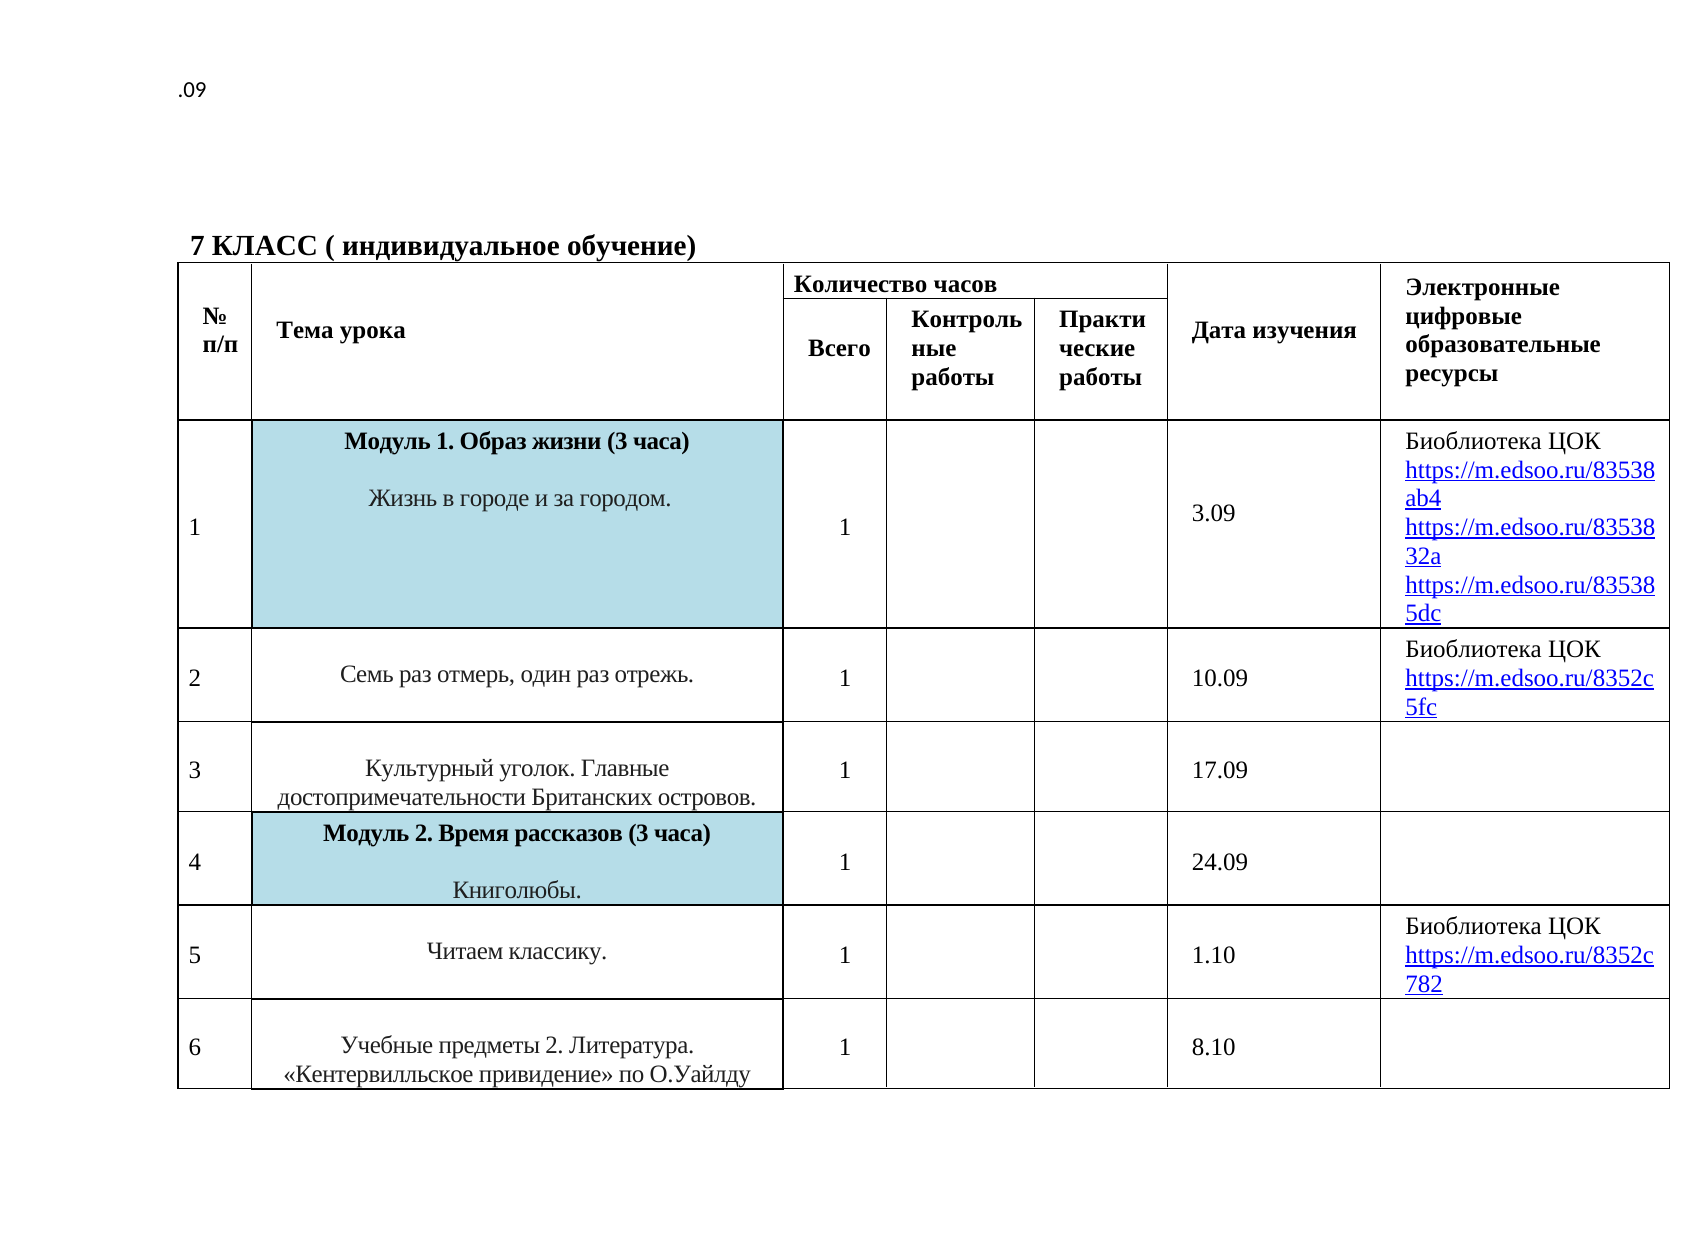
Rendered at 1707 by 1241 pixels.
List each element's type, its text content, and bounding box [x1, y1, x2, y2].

table_cell [1035, 421, 1167, 627]
table_cell Учебные предметы 2. Литература. «Кентервилльское привидение» по О.Уайлду [252, 1000, 782, 1087]
table_cell [887, 629, 1034, 721]
table_cell 24.09 [1168, 812, 1380, 904]
table_cell 4 [179, 812, 251, 904]
table_cell [887, 999, 1034, 1087]
table_cell Культурный уголок. Главные достопримечательности Британских островов. [252, 723, 782, 811]
table_cell 1 [179, 421, 251, 627]
table_header Дата изучения [1168, 263, 1380, 419]
table_cell 1 [784, 812, 886, 904]
table_cell 3.09 [1168, 421, 1380, 627]
table_header Количество часов [784, 263, 1167, 297]
table_cell 10.09 [1168, 629, 1380, 721]
table_cell 6 [179, 999, 251, 1087]
table_cell 1 [784, 999, 886, 1087]
table_header Электронные цифровые образовательные ресурсы [1381, 263, 1669, 419]
table_cell 2 [179, 629, 251, 721]
table_cell 1.10 [1168, 906, 1380, 998]
table_cell Всего [784, 299, 886, 419]
table_cell Семь раз отмерь, один раз отрежь. [252, 629, 782, 721]
table_header № п/п [179, 263, 251, 419]
table_cell Биоблиотека ЦОК https://m.edsoo.ru/8352c782 [1381, 906, 1669, 998]
table_cell 1 [784, 629, 886, 721]
table_cell 1 [784, 722, 886, 811]
table_cell [1381, 722, 1669, 811]
table_cell 3 [179, 722, 251, 811]
table_cell Биоблиотека ЦОК https://m.edsoo.ru/8352c5fc [1381, 629, 1669, 721]
table_cell Практические работы [1035, 299, 1167, 419]
table_cell 1 [784, 421, 886, 627]
table_cell 5 [179, 906, 251, 998]
table_cell [1035, 722, 1167, 811]
table_cell Модуль 1. Образ жизни (3 часа) Жизнь в городе и за городом. [253, 421, 782, 627]
table_cell [887, 906, 1034, 998]
table_cell Читаем классику. [252, 906, 782, 998]
table_cell [1381, 999, 1669, 1087]
table_cell 17.09 [1168, 722, 1380, 811]
table_cell [1035, 812, 1167, 904]
table_cell Биоблиотека ЦОК https://m.edsoo.ru/83538ab4 https://m.edsoo.ru/8353832a https://m.edsoo.ru/835385dc [1381, 421, 1669, 627]
table_cell 8.10 [1168, 999, 1380, 1087]
table_cell [887, 812, 1034, 904]
table_header Тема урока [252, 263, 783, 419]
table_cell [1035, 629, 1167, 721]
table_cell [887, 421, 1034, 627]
table_cell [887, 722, 1034, 811]
table_cell [1381, 812, 1669, 904]
table_cell Контрольные работы [887, 299, 1034, 419]
table_cell 1 [784, 906, 886, 998]
table_cell Модуль 2. Время рассказов (3 часа) Книголюбы. [253, 813, 782, 904]
text 7 КЛАСС ( индивидуальное обучение) [190, 228, 1618, 262]
table_cell [1035, 906, 1167, 998]
table_cell [1035, 999, 1167, 1087]
